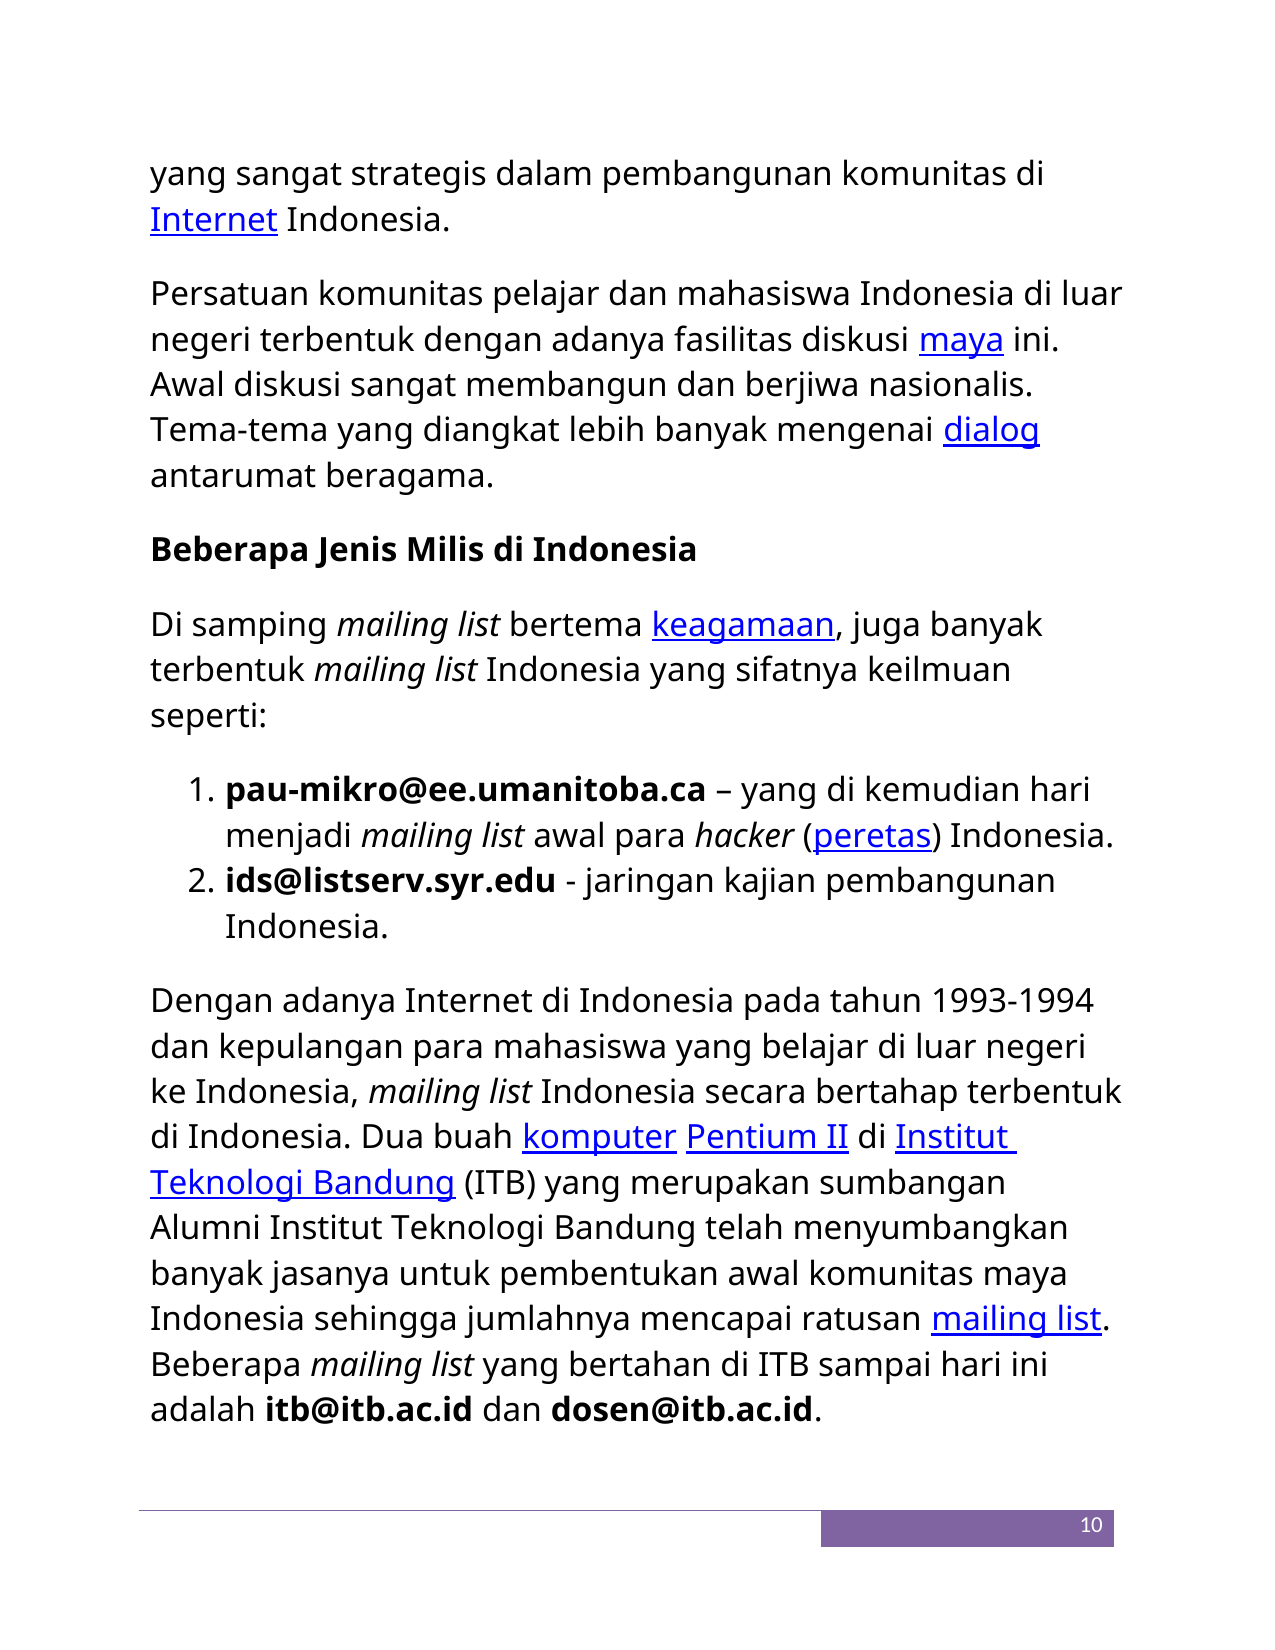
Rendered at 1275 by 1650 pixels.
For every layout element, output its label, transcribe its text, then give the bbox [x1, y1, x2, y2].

text Di samping mailing list bertema keagamaan, juga banyak terbentuk mailing list Indonesia yang sifatnya keilmuan seperti: [150, 601, 1125, 737]
text Beberapa Jenis Milis di Indonesia [150, 526, 1125, 572]
text Dengan adanya Internet di Indonesia pada tahun 1993-1994 dan kepulangan para mahasiswa yang belajar di luar negeri ke Indonesia, mailing list Indonesia secara bertahap terbentuk di Indonesia. Dua buah komputer Pentium II di Institut Teknologi Bandung (ITB) yang merupakan sumbangan Alumni Institut Teknologi Bandung telah menyumbangkan banyak jasanya untuk pembentukan awal komunitas maya Indonesia sehingga jumlahnya mencapai ratusan mailing list. Beberapa mailing list yang bertahan di ITB sampai hari ini adalah itb@itb.ac.id dan dosen@itb.ac.id. [150, 977, 1125, 1431]
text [150, 150, 1125, 241]
text Persatuan komunitas pelajar dan mahasiswa Indonesia di luar negeri terbentuk dengan adanya fasilitas diskusi maya ini. Awal diskusi sangat membangun dan berjiwa nasionalis. Tema-tema yang diangkat lebih banyak mengenai dialog antarumat beragama. [150, 270, 1125, 497]
list ids@listserv.syr.edu - jaringan kajian pembangunan Indonesia. [187, 857, 1125, 948]
list pau-mikro@ee.umanitoba.ca – yang di kemudian hari menjadi mailing list awal para hacker (peretas) Indonesia. [187, 766, 1125, 857]
